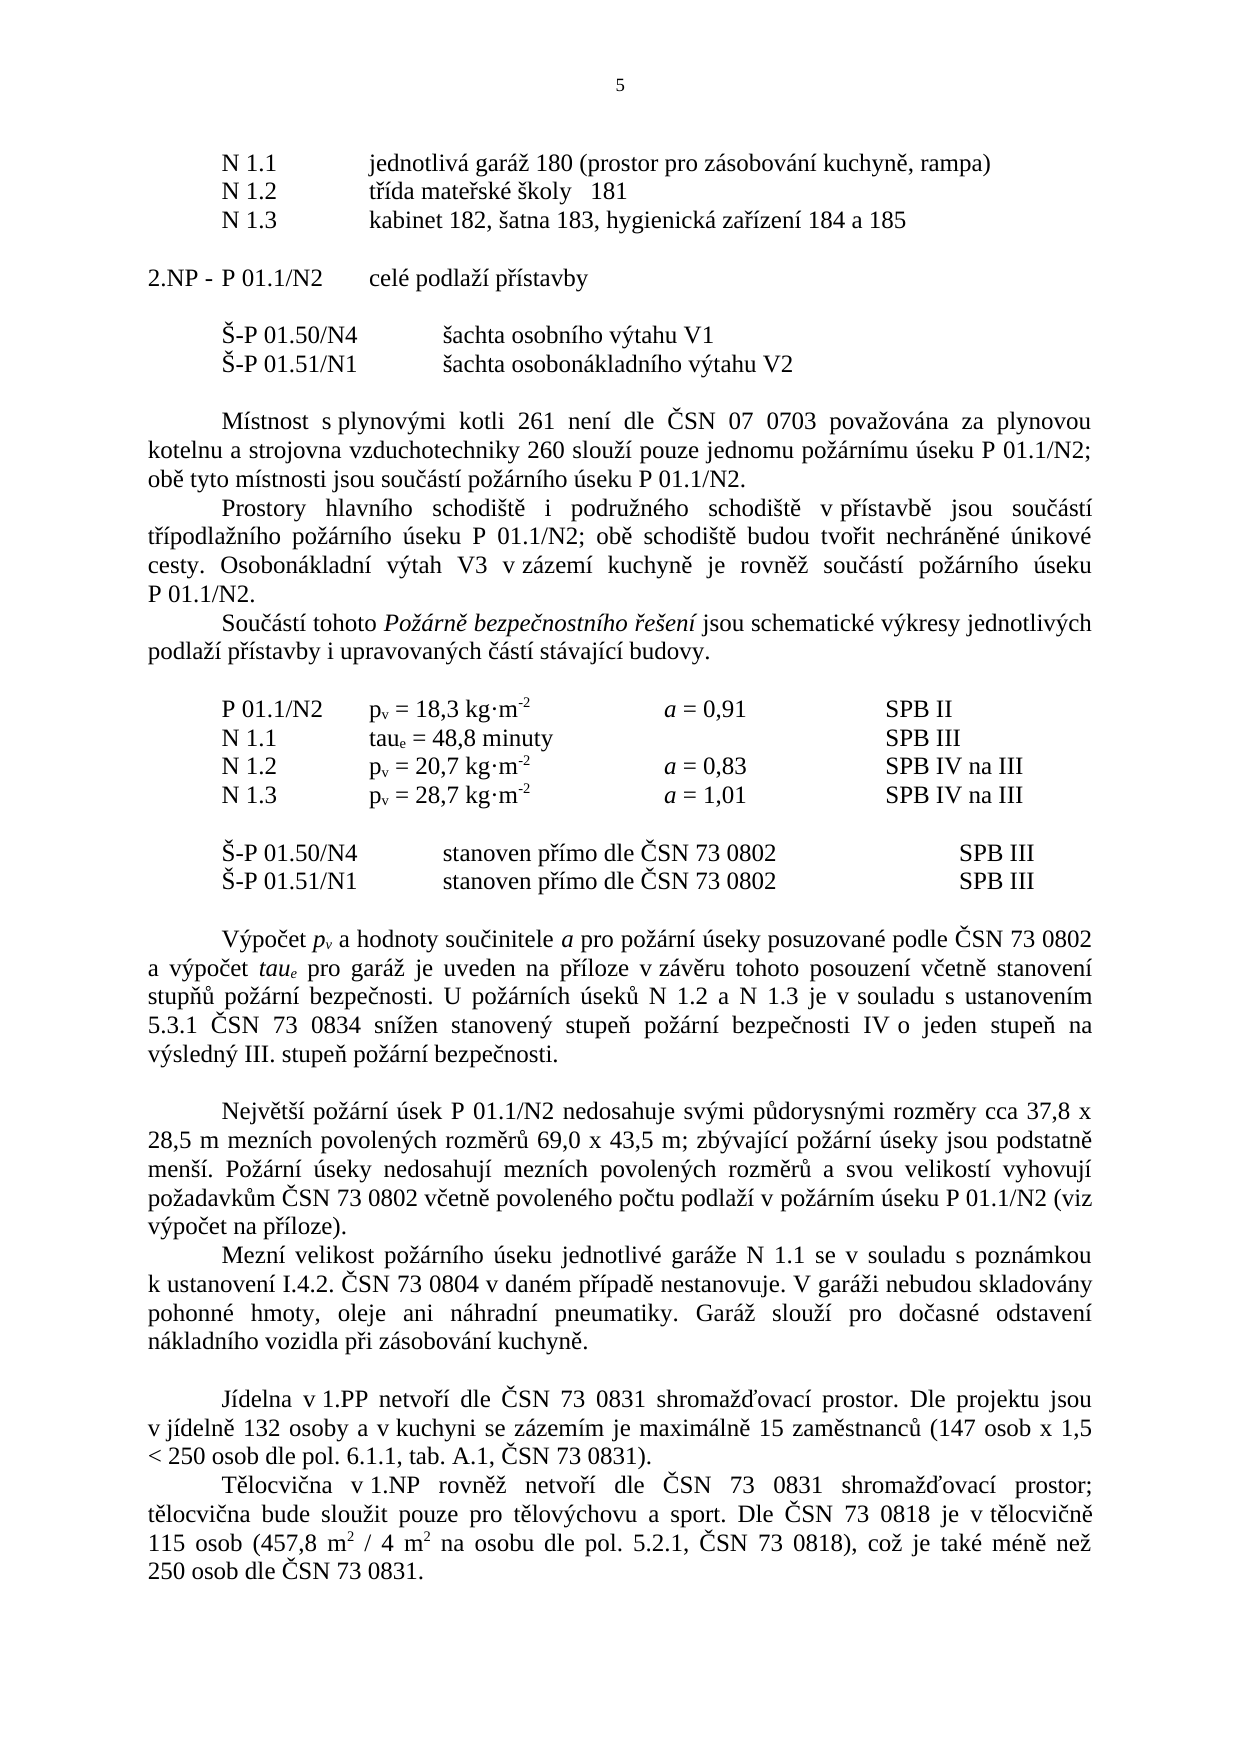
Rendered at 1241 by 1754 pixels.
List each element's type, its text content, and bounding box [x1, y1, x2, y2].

text Prostory hlavního schodiště i podružného schodiště v přístavbě jsou součástí třípodlažního požárního úseku P 01.1/N2; obě schodiště budou tvořit nechráněné únikové cesty. Osobonákladní výtah V3 v zázemí kuchyně je rovněž součástí požárního úseku P 01.1/N2. [148, 493, 1093, 608]
text P 01.1/N2 pv = 18,3 kg·m-2 a = 0,91 SPB II [148, 694, 1093, 723]
text Tělocvična v 1.NP rovněž netvoří dle ČSN 73 0831 shromažďovací prostor; tělocvična bude sloužit pouze pro tělovýchovu a sport. Dle ČSN 73 0818 je v tělocvičně 115 osob (457,8 m2 / 4 m2 na osobu dle pol. 5.2.1, ČSN 73 0818), což je také méně než 250 osob dle ČSN 73 0831. [148, 1470, 1093, 1585]
text Jídelna v 1.PP netvoří dle ČSN 73 0831 shromažďovací prostor. Dle projektu jsou v jídelně 132 osoby a v kuchyni se zázemím je maximálně 15 zaměstnanců (147 osob x 1,5 < 250 osob dle pol. 6.1.1, tab. A.1, ČSN 73 0831). [148, 1384, 1093, 1470]
text Š-P 01.51/N1 šachta osobonákladního výtahu V2 [148, 349, 1093, 378]
text N 1.2 pv = 20,7 kg·m-2 a = 0,83 SPB IV na III [148, 751, 1093, 780]
text Mezní velikost požárního úseku jednotlivé garáže N 1.1 se v souladu s poznámkou k ustanovení I.4.2. ČSN 73 0804 v daném případě nestanovuje. V garáži nebudou skladovány pohonné hmoty, oleje ani náhradní pneumatiky. Garáž slouží pro dočasné odstavení nákladního vozidla při zásobování kuchyně. [148, 1240, 1093, 1355]
text Výpočet pv a hodnoty součinitele a pro požární úseky posuzované podle ČSN 73 0802 a výpočet taue pro garáž je uveden na příloze v závěru tohoto posouzení včetně stanovení stupňů požární bezpečnosti. U požárních úseků N 1.2 a N 1.3 je v souladu s ustanovením 5.3.1 ČSN 73 0834 snížen stanovený stupeň požární bezpečnosti IV o jeden stupeň na výsledný III. stupeň požární bezpečnosti. [148, 924, 1093, 1068]
text Š-P 01.50/N4 stanoven přímo dle ČSN 73 0802 SPB III [148, 838, 1093, 866]
text N 1.3 pv = 28,7 kg·m-2 a = 1,01 SPB IV na III [148, 780, 1093, 809]
text Š-P 01.50/N4 šachta osobního výtahu V1 [148, 320, 1093, 349]
text N 1.3 kabinet 182, šatna 183, hygienická zařízení 184 a 185 [148, 205, 1093, 234]
text Největší požární úsek P 01.1/N2 nedosahuje svými půdorysnými rozměry cca 37,8 x 28,5 m mezních povolených rozměrů 69,0 x 43,5 m; zbývající požární úseky jsou podstatně menší. Požární úseky nedosahují mezních povolených rozměrů a svou velikostí vyhovují požadavkům ČSN 73 0802 včetně povoleného počtu podlaží v požárním úseku P 01.1/N2 (viz výpočet na příloze). [148, 1096, 1093, 1240]
text Součástí tohoto Požárně bezpečnostního řešení jsou schematické výkresy jednotlivých podlaží přístavby i upravovaných částí stávající budovy. [148, 608, 1093, 665]
text N 1.1 jednotlivá garáž 180 (prostor pro zásobování kuchyně, rampa) [148, 148, 1093, 176]
text 2.NP - P 01.1/N2 celé podlaží přístavby [148, 263, 1093, 291]
text N 1.2 třída mateřské školy 181 [148, 176, 1093, 205]
text N 1.1 taue = 48,8 minuty SPB III [148, 723, 1093, 751]
text Š-P 01.51/N1 stanoven přímo dle ČSN 73 0802 SPB III [148, 866, 1093, 895]
text Místnost s plynovými kotli 261 není dle ČSN 07 0703 považována za plynovou kotelnu a strojovna vzduchotechniky 260 slouží pouze jednomu požárnímu úseku P 01.1/N2; obě tyto místnosti jsou součástí požárního úseku P 01.1/N2. [148, 406, 1093, 493]
